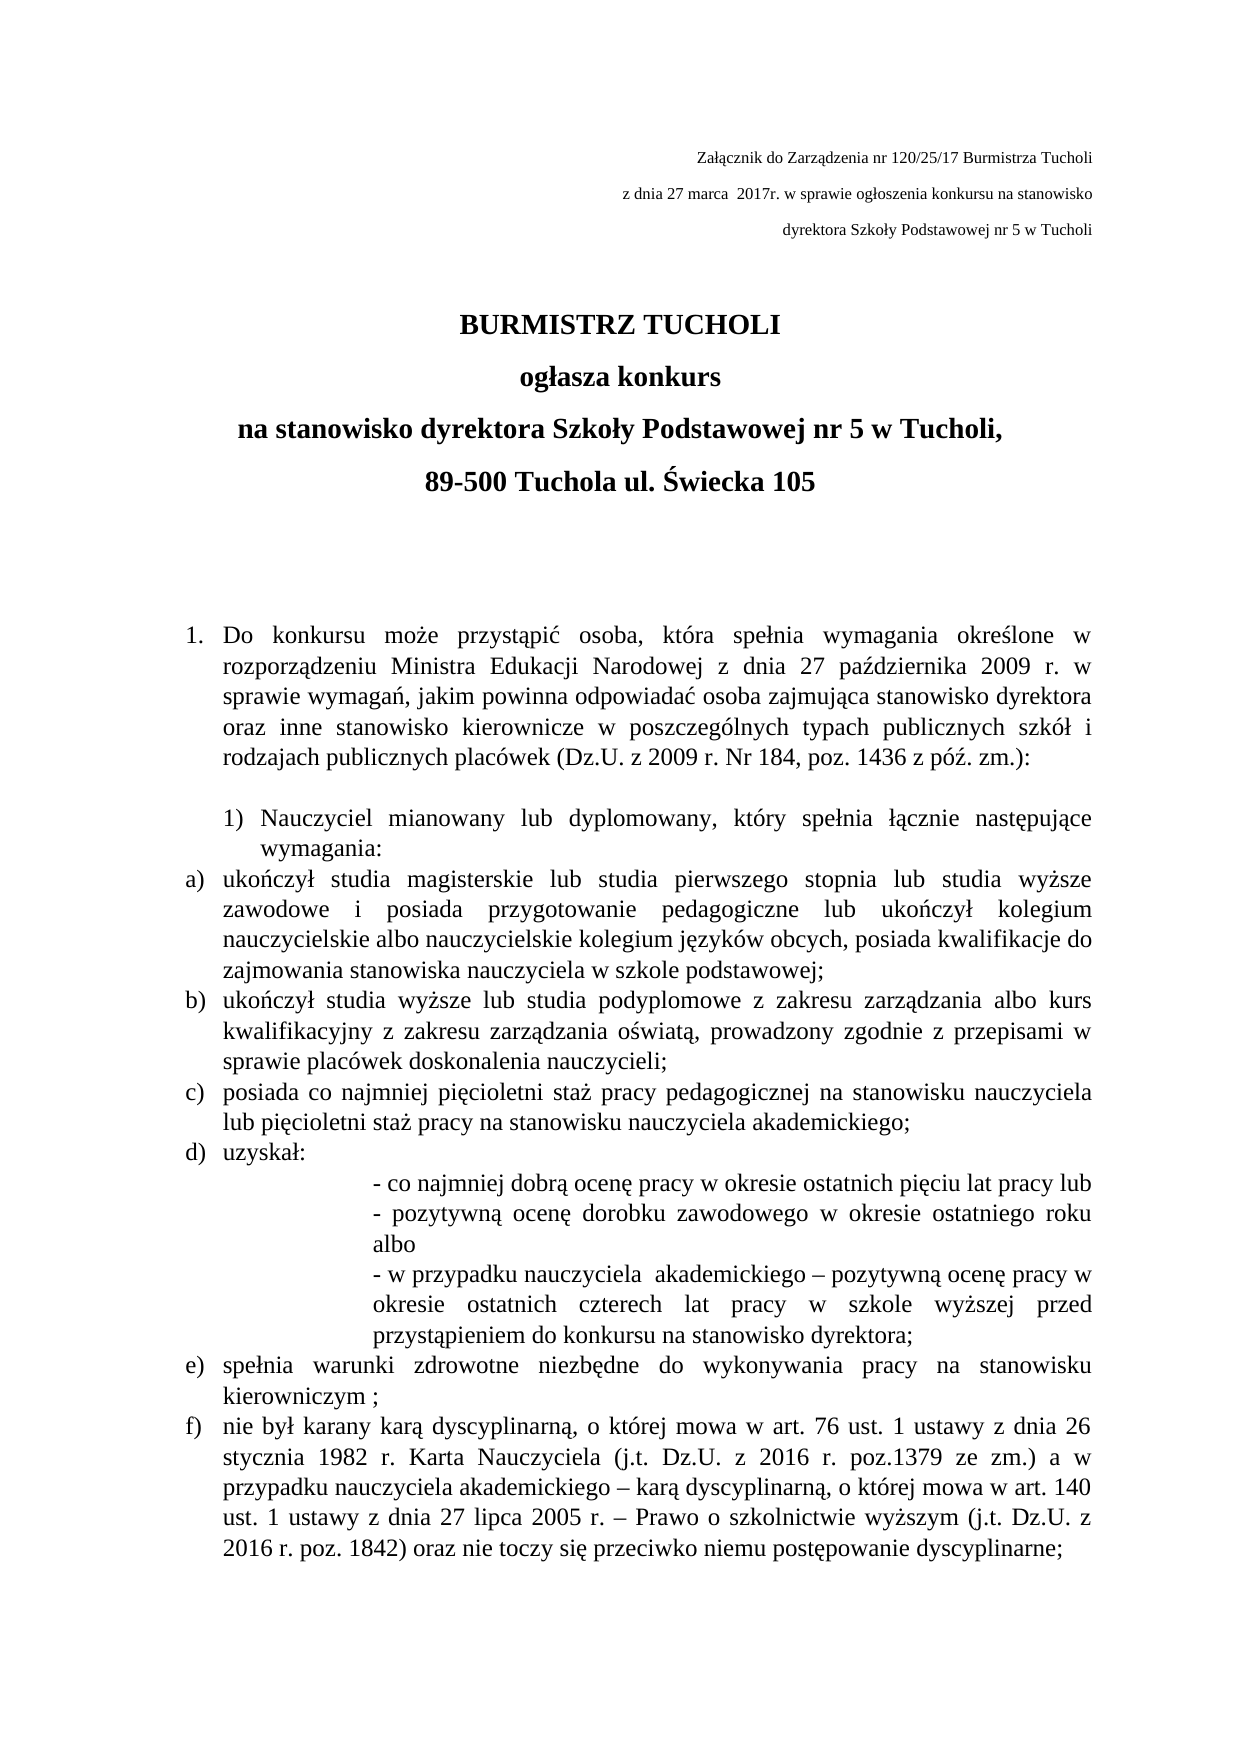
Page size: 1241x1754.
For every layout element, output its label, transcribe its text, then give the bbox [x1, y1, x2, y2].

text Załącznik do Zarządzenia nr 120/25/17 Burmistrza Tucholi [148, 148, 1093, 167]
list Nauczyciel mianowany lub dyplomowany, który spełnia łącznie następujące wymagania: [223, 803, 1093, 862]
text z dnia 27 marca 2017r. w sprawie ogłoszenia konkursu na stanowisko [148, 183, 1093, 203]
list ukończył studia magisterskie lub studia pierwszego stopnia lub studia wyższe zawodowe i posiada przygotowanie pedagogiczne lub ukończył kolegium nauczycielskie albo nauczycielskie kolegium języków obcych, posiada kwalifikacje do zajmowania stanowiska nauczyciela w szkole podstawowej; [185, 864, 1093, 984]
text BURMISTRZ TUCHOLI [148, 307, 1093, 341]
list uzyskał: [185, 1137, 1093, 1166]
list - co najmniej dobrą ocenę pracy w okresie ostatnich pięciu lat pracy lub [373, 1168, 1093, 1197]
list - pozytywną ocenę dorobku zawodowego w okresie ostatniego roku albo [373, 1198, 1093, 1257]
text 89-500 Tuchola ul. Świecka 105 [148, 464, 1093, 497]
list - w przypadku nauczyciela akademickiego – pozytywną ocenę pracy w okresie ostatnich czterech lat pracy w szkole wyższej przed przystąpieniem do konkursu na stanowisko dyrektora; [373, 1259, 1093, 1349]
text na stanowisko dyrektora Szkoły Podstawowej nr 5 w Tucholi, [148, 412, 1093, 445]
list Do konkursu może przystąpić osoba, która spełnia wymagania określone w rozporządzeniu Ministra Edukacji Narodowej z dnia 27 października 2009 r. w sprawie wymagań, jakim powinna odpowiadać osoba zajmująca stanowisko dyrektora oraz inne stanowisko kierownicze w poszczególnych typach publicznych szkół i rodzajach publicznych placówek (Dz.U. z 2009 r. Nr 184, poz. 1436 z póź. zm.): [185, 620, 1093, 771]
list spełnia warunki zdrowotne niezbędne do wykonywania pracy na stanowisku kierowniczym ; [185, 1350, 1093, 1409]
list ukończył studia wyższe lub studia podyplomowe z zakresu zarządzania albo kurs kwalifikacyjny z zakresu zarządzania oświatą, prowadzony zgodnie z przepisami w sprawie placówek doskonalenia nauczycieli; [185, 985, 1093, 1075]
text dyrektora Szkoły Podstawowej nr 5 w Tucholi [148, 219, 1093, 238]
text ogłasza konkurs [148, 359, 1093, 393]
list nie był karany karą dyscyplinarną, o której mowa w art. 76 ust. 1 ustawy z dnia 26 stycznia 1982 r. Karta Nauczyciela (j.t. Dz.U. z 2016 r. poz.1379 ze zm.) a w przypadku nauczyciela akademickiego – karą dyscyplinarną, o której mowa w art. 140 ust. 1 ustawy z dnia 27 lipca 2005 r. – Prawo o szkolnictwie wyższym (j.t. Dz.U. z 2016 r. poz. 1842) oraz nie toczy się przeciwko niemu postępowanie dyscyplinarne; [185, 1411, 1093, 1562]
list posiada co najmniej pięcioletni staż pracy pedagogicznej na stanowisku nauczyciela lub pięcioletni staż pracy na stanowisku nauczyciela akademickiego; [185, 1077, 1093, 1136]
